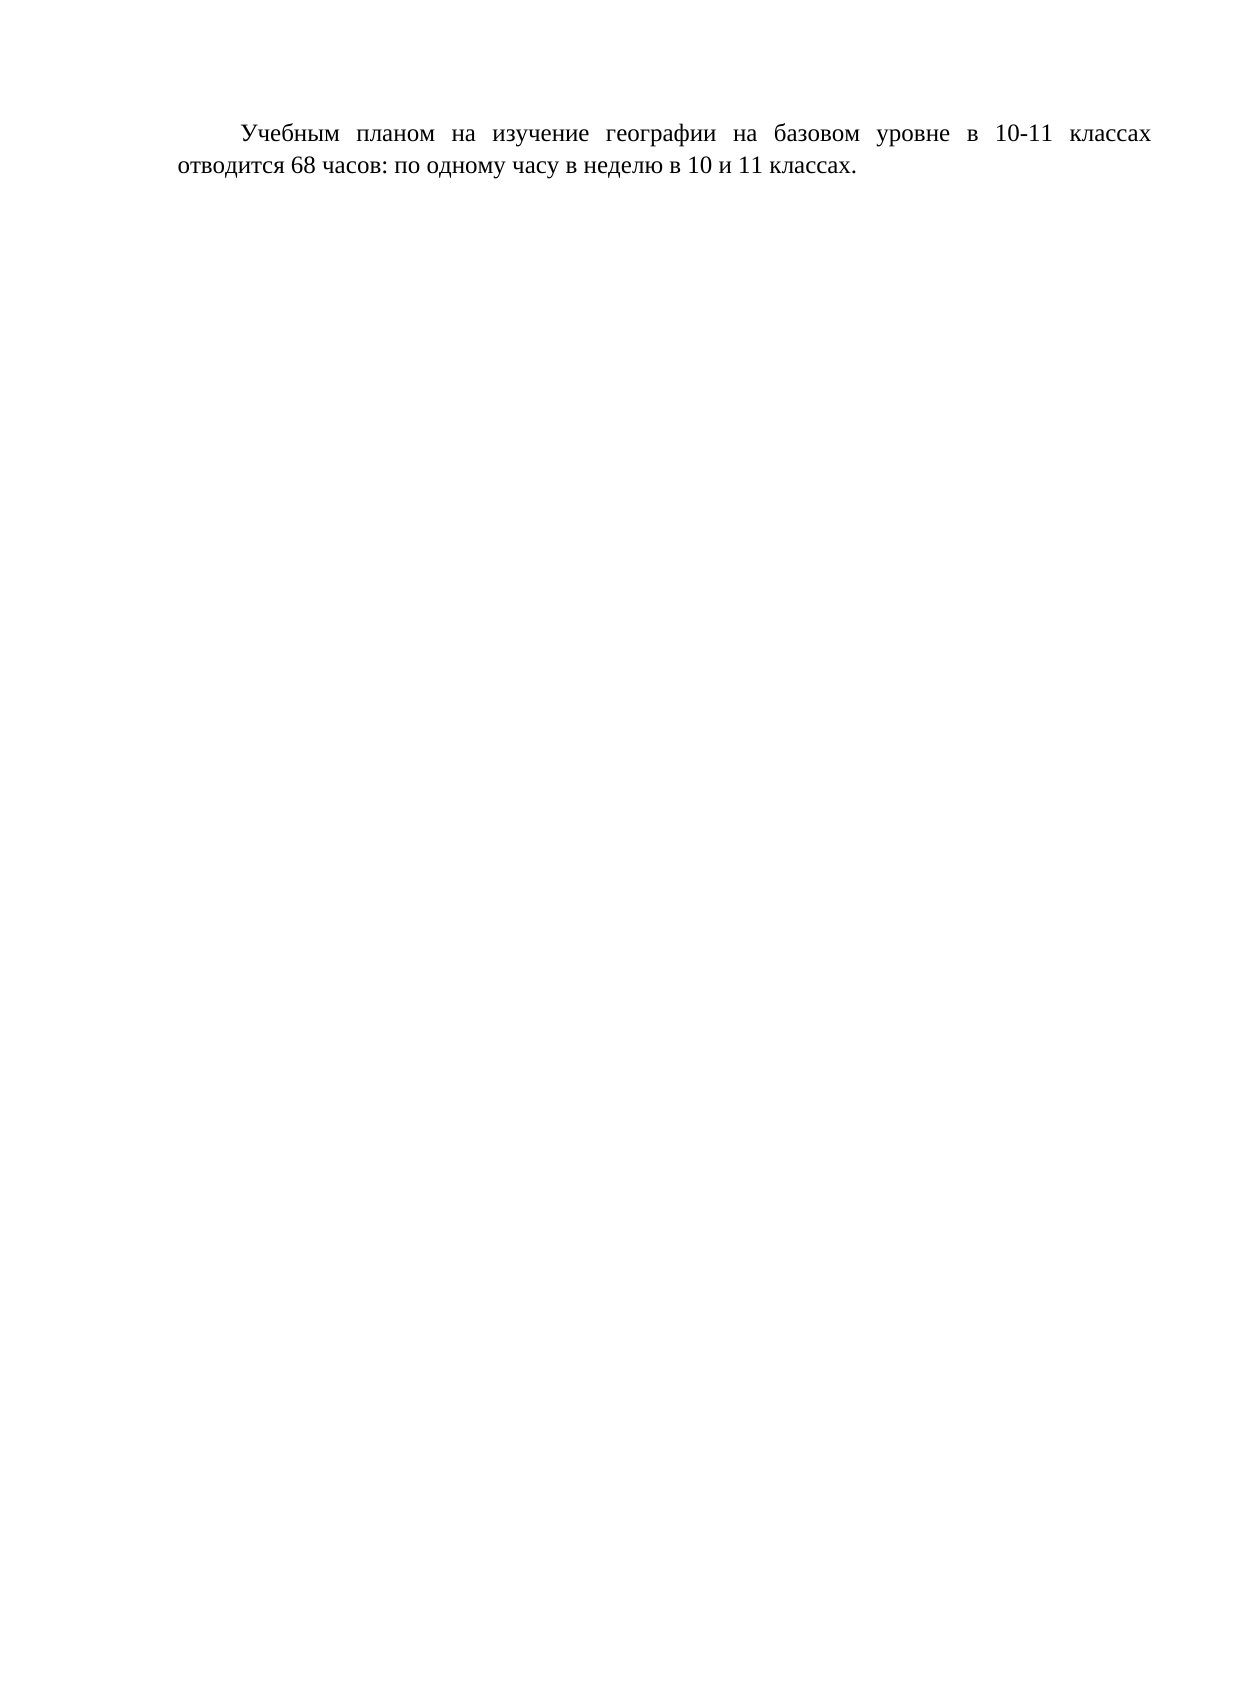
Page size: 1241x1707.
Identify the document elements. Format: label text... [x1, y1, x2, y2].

text Учебным планом на изучение географии на базовом уровне в 10-11 классах отводится 68 часов: по одному часу в неделю в 10 и 11 классах. [177, 118, 1152, 178]
